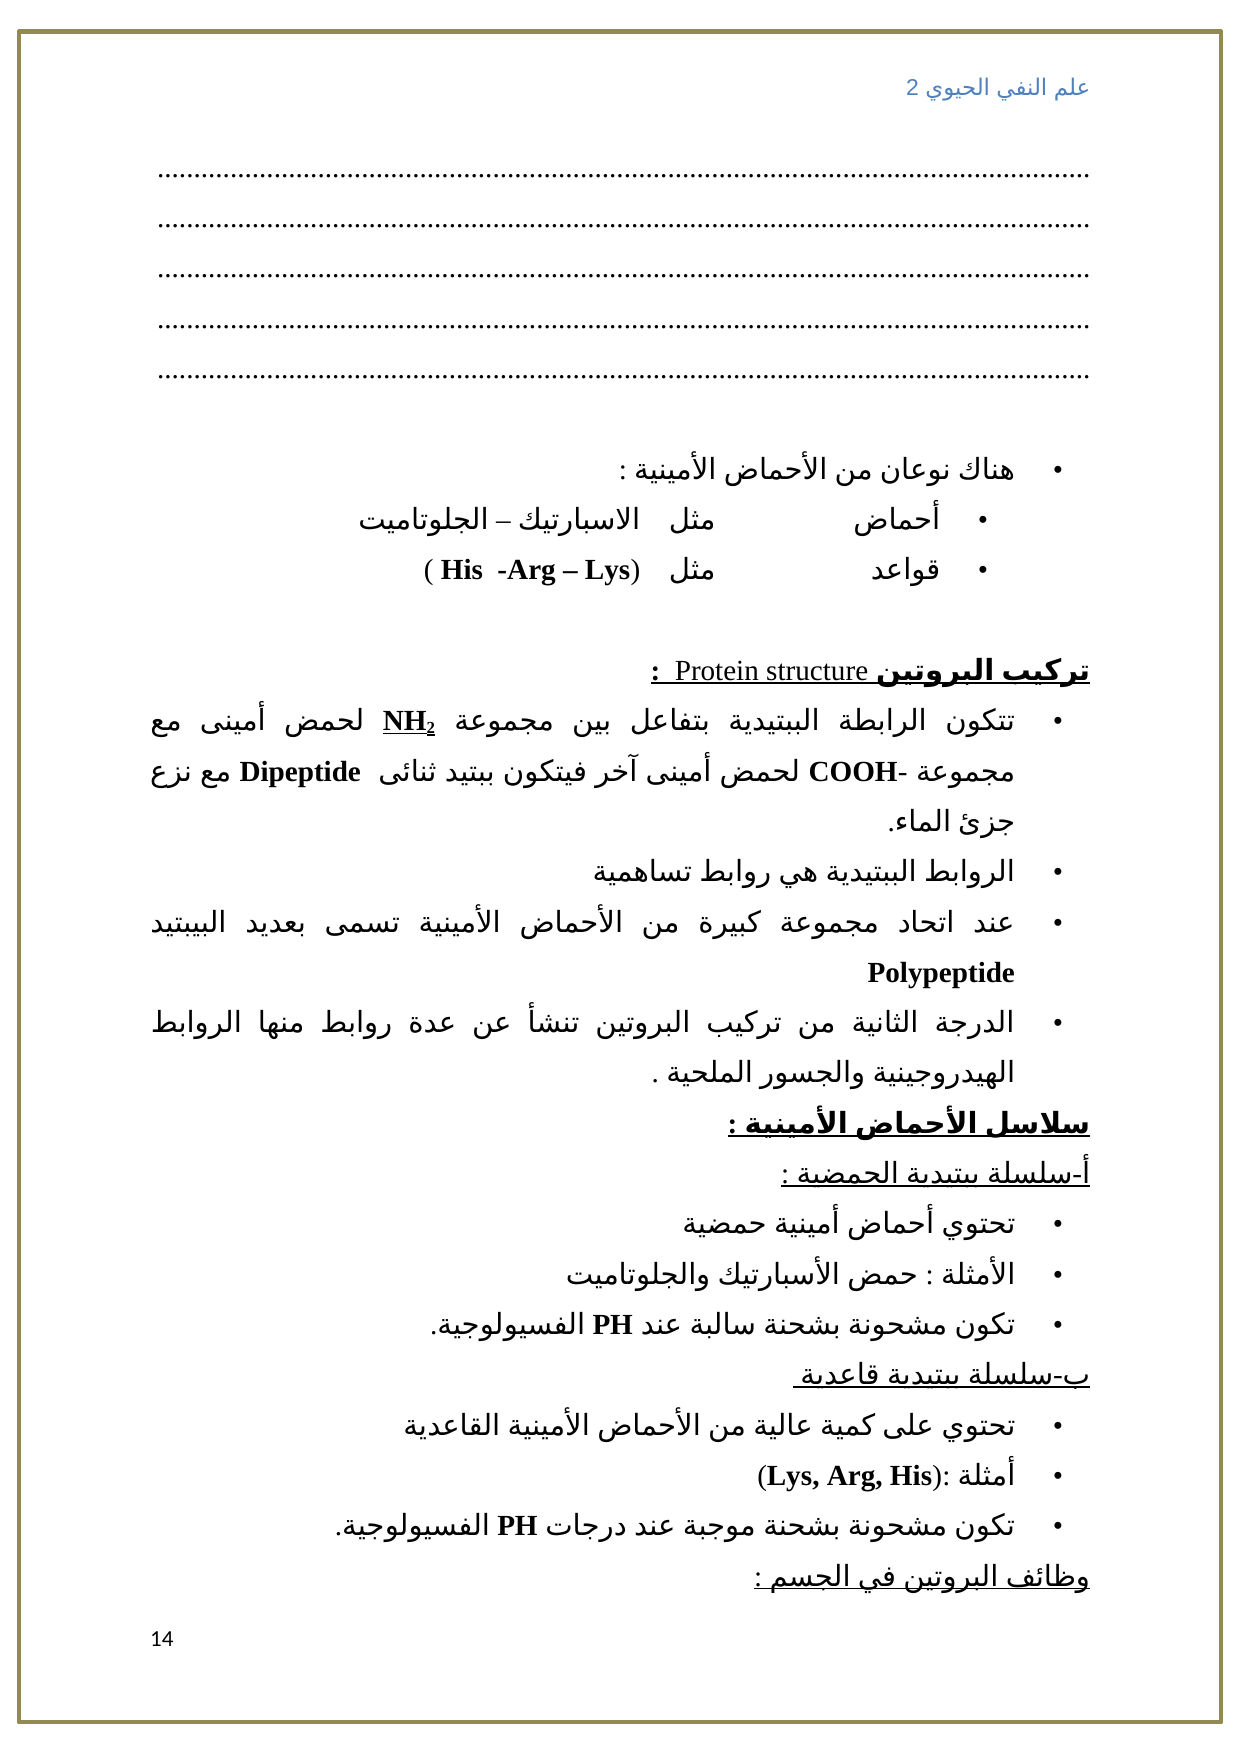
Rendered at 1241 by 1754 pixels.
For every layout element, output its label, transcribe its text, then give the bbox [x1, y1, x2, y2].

list الدرجة الثانية من تركيب البروتين تنشأ عن عدة روابط منها الروابط الهيدروجينية والجسور الملحية . [150, 1005, 1053, 1089]
list هناك نوعان من الأحماض الأمينية : [150, 452, 1053, 485]
list تكون مشحونة بشحنة موجبة عند درجات PH الفسيولوجية. [150, 1508, 1053, 1542]
list قواعد مثل (His -Arg – Lys ) [150, 552, 978, 586]
list تحتوي على كمية عالية من الأحماض الأمينية القاعدية [150, 1408, 1053, 1441]
text تركيب البروتين Protein structure : [150, 653, 1090, 687]
text وظائف البروتين في الجسم : [150, 1559, 1090, 1592]
list عند اتحاد مجموعة كبيرة من الأحماض الأمينية تسمى بعديد البيبتيد Polypeptide [150, 905, 1053, 988]
text ................................................................................................................................ [150, 150, 1090, 183]
list أمثلة :(Lys, Arg, His) [150, 1458, 1053, 1492]
text أ-سلسلة ببتيدية الحمضية : [150, 1156, 1090, 1190]
list الأمثلة : حمض الأسبارتيك والجلوتاميت [150, 1257, 1053, 1290]
list تتكون الرابطة الببتيدية بتفاعل بين مجموعة NH2 لحمض أمينى مع مجموعة -COOH لحمض أمينى آخر فيتكون ببتيد ثنائى Dipeptide مع نزع جزئ الماء. [150, 703, 1053, 838]
text ................................................................................................................................ [150, 301, 1090, 334]
list الروابط الببتيدية هي روابط تساهمية [150, 854, 1053, 888]
text ................................................................................................................................ [150, 251, 1090, 284]
text سلاسل الأحماض الأمينية : [150, 1106, 1090, 1139]
text ب-سلسلة ببتيدية قاعدية [150, 1357, 1090, 1391]
text ................................................................................................................................ [150, 200, 1090, 234]
list تكون مشحونة بشحنة سالبة عند PH الفسيولوجية. [150, 1307, 1053, 1341]
text ................................................................................................................................ [150, 351, 1090, 385]
list أحماض مثل الاسبارتيك – الجلوتاميت [150, 502, 978, 536]
list تحتوي أحماض أمينية حمضية [150, 1207, 1053, 1240]
